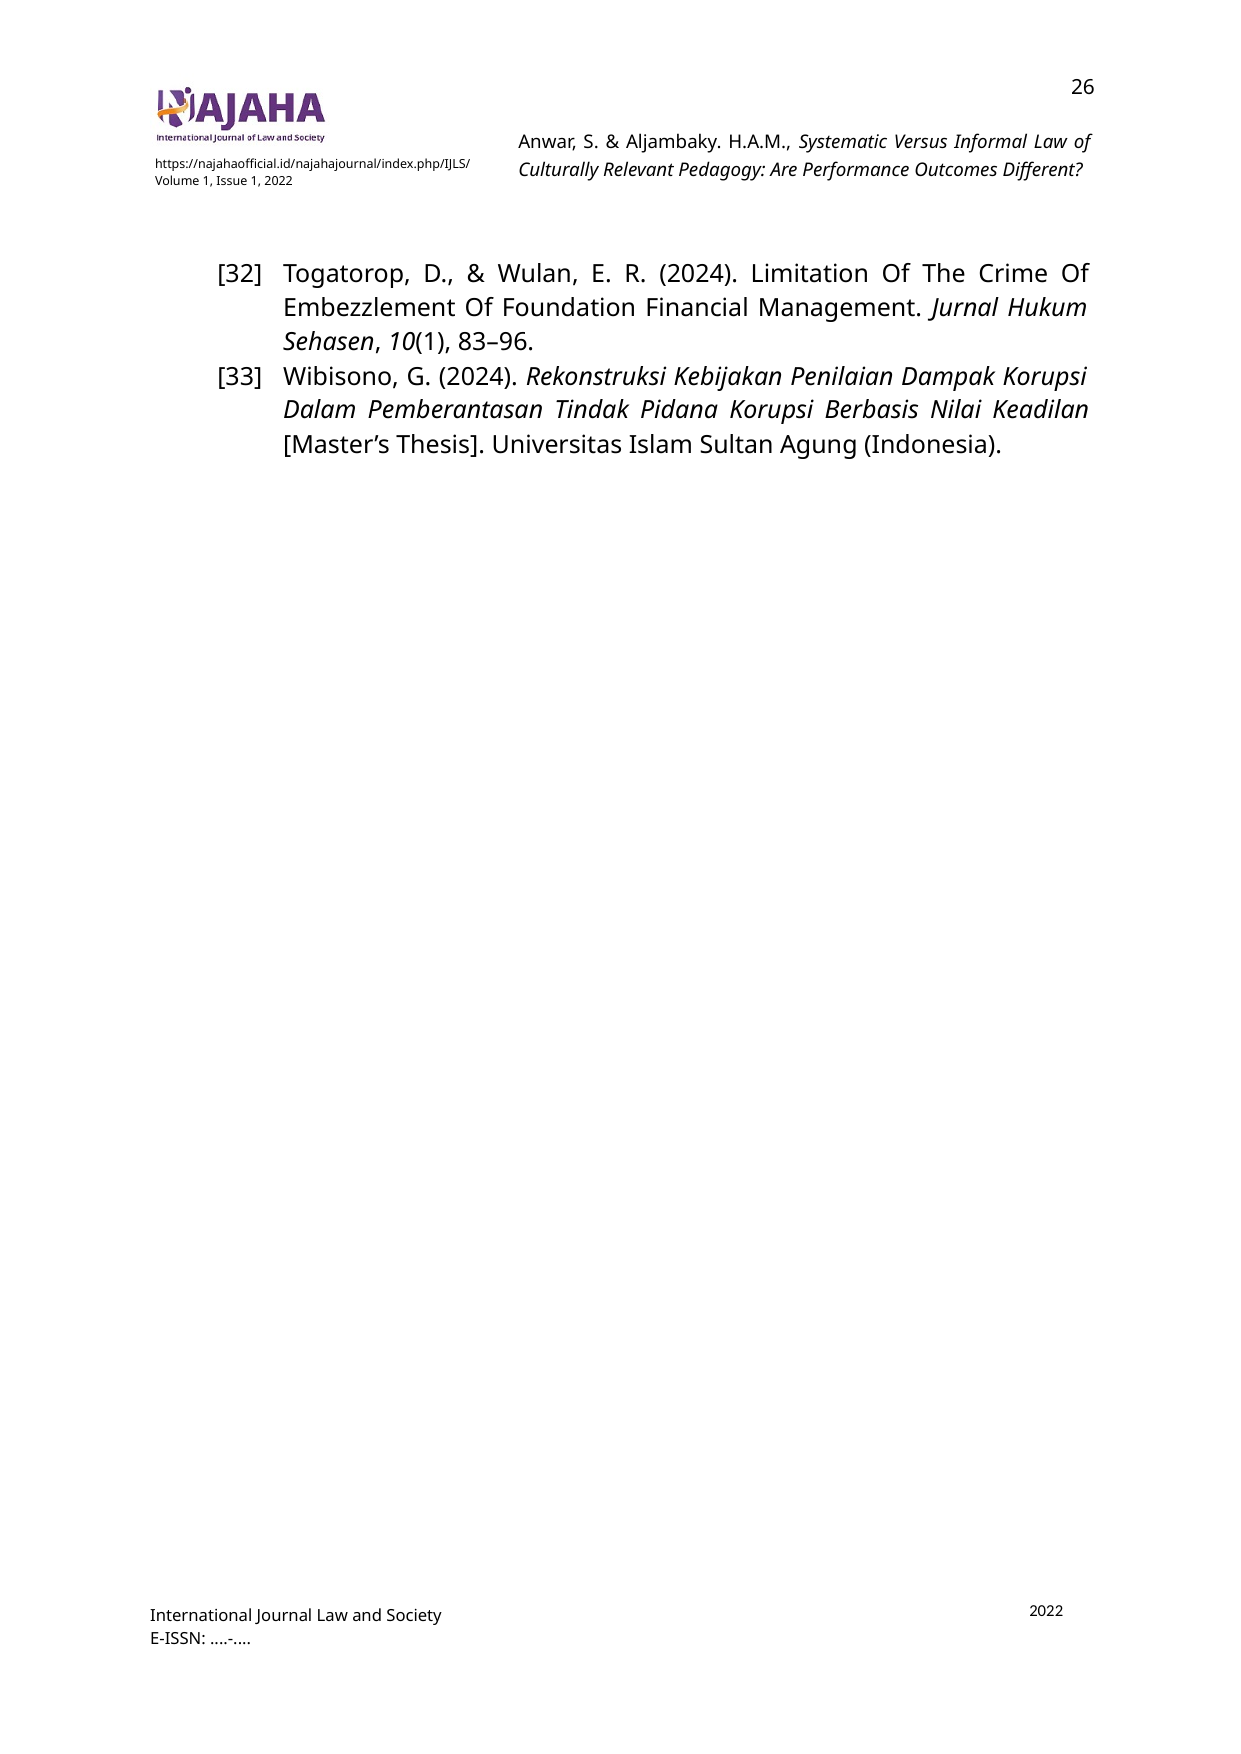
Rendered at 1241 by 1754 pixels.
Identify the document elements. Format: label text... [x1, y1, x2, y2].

list Togatorop, D., & Wulan, E. R. (2024). Limitation Of The Crime Of Embezzlement Of Foundation Financial Management. Jurnal Hukum Sehasen, 10(1), 83–96. [217, 256, 1090, 358]
list Wibisono, G. (2024). Rekonstruksi Kebijakan Penilaian Dampak Korupsi Dalam Pemberantasan Tindak Pidana Korupsi Berbasis Nilai Keadilan [Master’s Thesis]. Universitas Islam Sultan Agung (Indonesia). [217, 358, 1090, 460]
picture [150, 73, 330, 157]
